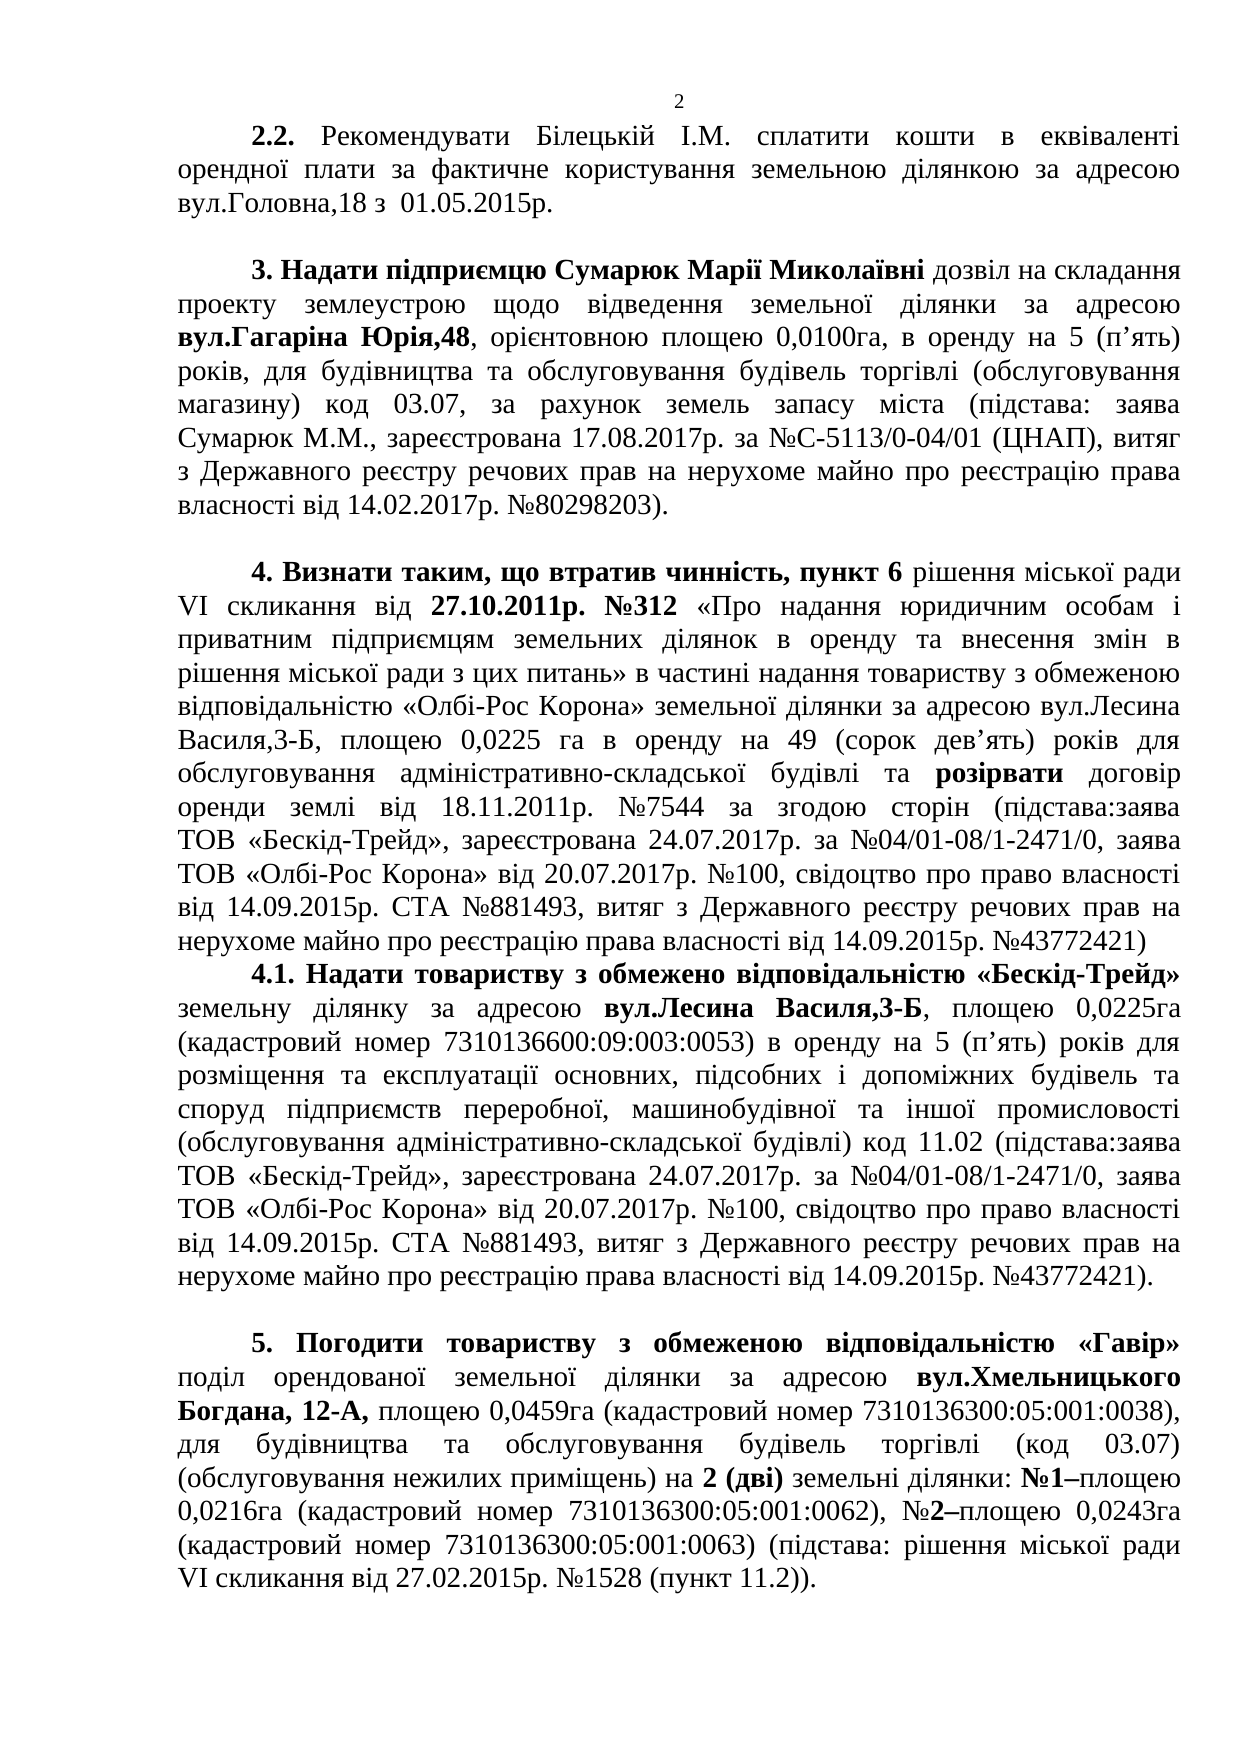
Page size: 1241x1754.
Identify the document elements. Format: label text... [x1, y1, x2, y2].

text 4. Визнати таким, що втратив чинність, пункт 6 рішення міської ради VI скликання від 27.10.2011р. №312 «Про надання юридичним особам і приватним підприємцям земельних ділянок в оренду та внесення змін в рішення міської ради з цих питань» в частині надання товариству з обмеженою відповідальністю «Олбі-Рос Корона» земельної ділянки за адресою вул.Лесина Василя,3-Б, площею 0,0225 га в оренду на 49 (сорок дев’ять) років для обслуговування адміністративно-складської будівлі та розірвати договір оренди землі від 18.11.2011р. №7544 за згодою сторін (підстава:заява ТОВ «Бескід-Трейд», зареєстрована 24.07.2017р. за №04/01-08/1-2471/0, заява ТОВ «Олбі-Рос Корона» від 20.07.2017р. №100, свідоцтво про право власності від 14.09.2015р. СТА №881493, витяг з Державного реєстру речових прав на нерухоме майно про реєстрацію права власності від 14.09.2015р. №43772421) [177, 554, 1181, 957]
text 4.1. Надати товариству з обмежено відповідальністю «Бескід-Трейд» земельну ділянку за адресою вул.Лесина Василя,3-Б, площею 0,0225га (кадастровий номер 7310136600:09:003:0053) в оренду на 5 (п’ять) років для розміщення та експлуатації основних, підсобних і допоміжних будівель та споруд підприємств переробної, машинобудівної та іншої промисловості (обслуговування адміністративно-складської будівлі) код 11.02 (підстава:заява ТОВ «Бескід-Трейд», зареєстрована 24.07.2017р. за №04/01-08/1-2471/0, заява ТОВ «Олбі-Рос Корона» від 20.07.2017р. №100, свідоцтво про право власності від 14.09.2015р. СТА №881493, витяг з Державного реєстру речових прав на нерухоме майно про реєстрацію права власності від 14.09.2015р. №43772421). [177, 957, 1181, 1292]
text 3. Надати підприємцю Сумарюк Марії Миколаївні дозвіл на складання проекту землеустрою щодо відведення земельної ділянки за адресою вул.Гагаріна Юрія,48, орієнтовною площею 0,0100га, в оренду на 5 (п’ять) років, для будівництва та обслуговування будівель торгівлі (обслуговування магазину) код 03.07, за рахунок земель запасу міста (підстава: заява Сумарюк М.М., зареєстрована 17.08.2017р. за №С-5113/0-04/01 (ЦНАП), витяг з Державного реєстру речових прав на нерухоме майно про реєстрацію права власності від 14.02.2017р. №80298203). [177, 252, 1181, 521]
text 5. Погодити товариству з обмеженою відповідальністю «Гавір» поділ орендованої земельної ділянки за адресою вул.Хмельницького Богдана, 12-А, площею 0,0459га (кадастровий номер 7310136300:05:001:0038), для будівництва та обслуговування будівель торгівлі (код 03.07) (обслуговування нежилих приміщень) на 2 (дві) земельні ділянки: №1–площею 0,0216га (кадастровий номер 7310136300:05:001:0062), №2–площею 0,0243га (кадастровий номер 7310136300:05:001:0063) (підстава: рішення міської ради VІ скликання від 27.02.2015р. №1528 (пункт 11.2)). [177, 1326, 1181, 1594]
text 2.2. Рекомендувати Білецькій І.М. сплатити кошти в еквіваленті орендної плати за фактичне користування земельною ділянкою за адресою вул.Головна,18 з 01.05.2015р. [177, 118, 1181, 219]
